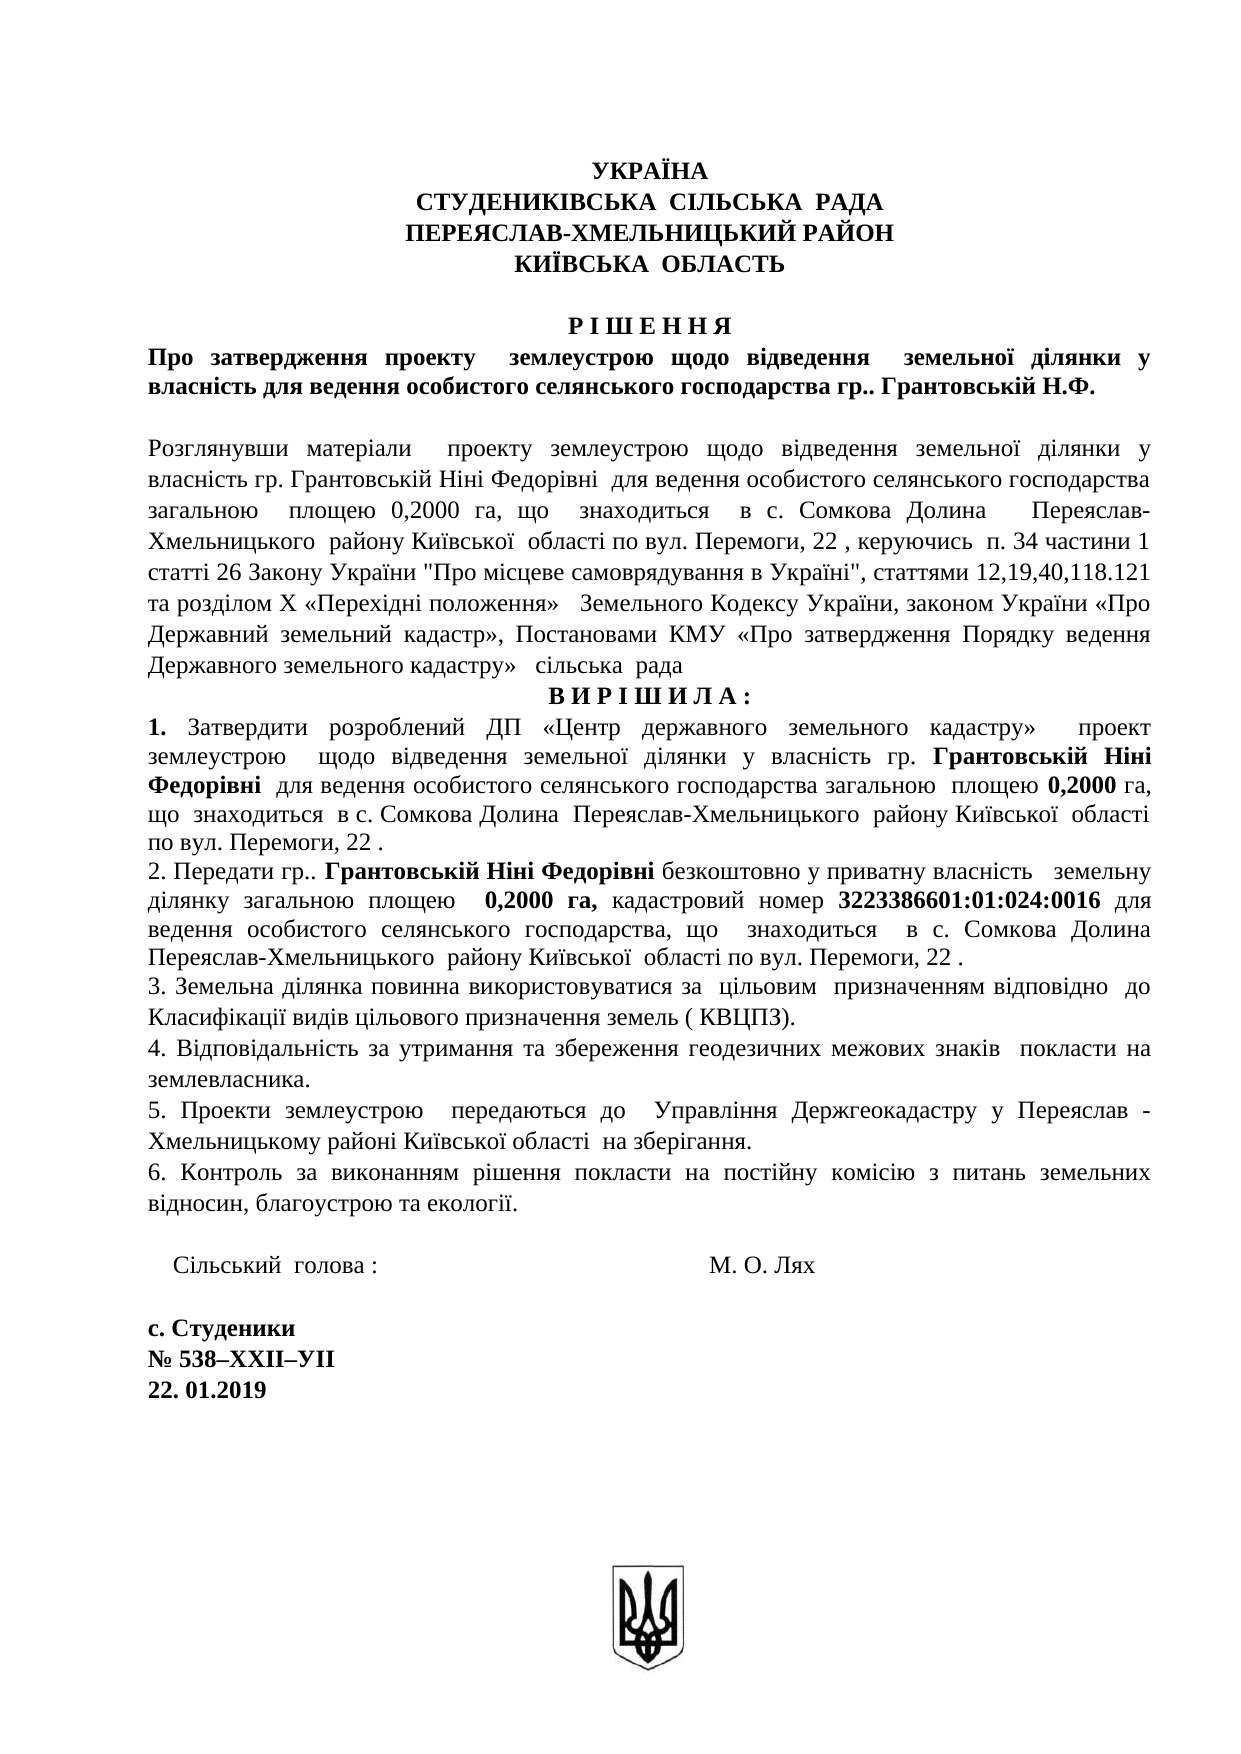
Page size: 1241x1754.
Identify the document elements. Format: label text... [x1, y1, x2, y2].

text 22. 01.2019 [148, 1375, 1152, 1403]
text СТУДЕНИКІВСЬКА СІЛЬСЬКА РАДА [148, 187, 1152, 216]
text 6. Контроль за виконанням рішення покласти на постійну комісію з питань земельних відносин, благоустрою та екології. [148, 1157, 1152, 1217]
text Р І Ш Е Н Н Я [148, 311, 1152, 340]
text Сільський голова : М. О. Лях [148, 1251, 1152, 1279]
text Про затвердження проекту землеустрою щодо відведення земельної ділянки у власність для ведення особистого селянського господарства гр.. Грантовській Н.Ф. [148, 342, 1152, 399]
text № 538–ХХІІ–УІІ [148, 1344, 1152, 1372]
text УКРАЇНА [148, 156, 1152, 184]
text с. Студеники [148, 1313, 1152, 1341]
text КИЇВСЬКА ОБЛАСТЬ [148, 249, 1152, 278]
text 5. Проекти землеустрою передаються до Управління Держгеокадастру у Переяслав - Хмельницькому районі Київської області на зберігання. [148, 1095, 1152, 1155]
text ПЕРЕЯСЛАВ-ХМЕЛЬНИЦЬКИЙ РАЙОН [148, 218, 1152, 247]
text В И Р І Ш И Л А : [148, 681, 1152, 710]
text 4. Відповідальність за утримання та збереження геодезичних межових знаків покласти на землевласника. [148, 1033, 1152, 1093]
text 3. Земельна ділянка повинна використовуватися за цільовим призначенням відповідно до Класифікації видів цільового призначення земель ( КВЦПЗ). [148, 971, 1152, 1031]
text 2. Передати гр.. Грантовській Ніні Федорівні безкоштовно у приватну власність земельну ділянку загальною площею 0,2000 га, кадастровий номер 3223386601:01:024:0016 для ведення особистого селянського господарства, що знаходиться в с. Сомкова Долина Переяслав-Хмельницького району Київської області по вул. Перемоги, 22 . [148, 856, 1152, 971]
text 1. Затвердити розроблений ДП «Центр державного земельного кадастру» проект землеустрою щодо відведення земельної ділянки у власність гр. Грантовській Ніні Федорівні для ведення особистого селянського господарства загальною площею 0,2000 га, що знаходиться в с. Сомкова Долина Переяслав-Хмельницького району Київської області по вул. Перемоги, 22 . [148, 712, 1152, 856]
picture [608, 1561, 689, 1674]
text Розглянувши матеріали проекту землеустрою щодо відведення земельної ділянки у власність гр. Грантовській Ніні Федорівні для ведення особистого селянського господарства загальною площею 0,2000 га, що знаходиться в с. Сомкова Долина Переяслав-Хмельницького району Київської області по вул. Перемоги, 22 , керуючись п. 34 частини 1 статті 26 Закону України "Про місцеве самоврядування в Україні", статтями 12,19,40,118.121 та розділом Х «Перехідні положення» Земельного Кодексу України, законом України «Про Державний земельний кадастр», Постановами КМУ «Про затвердження Порядку ведення Державного земельного кадастру» сільська рада [148, 433, 1152, 679]
